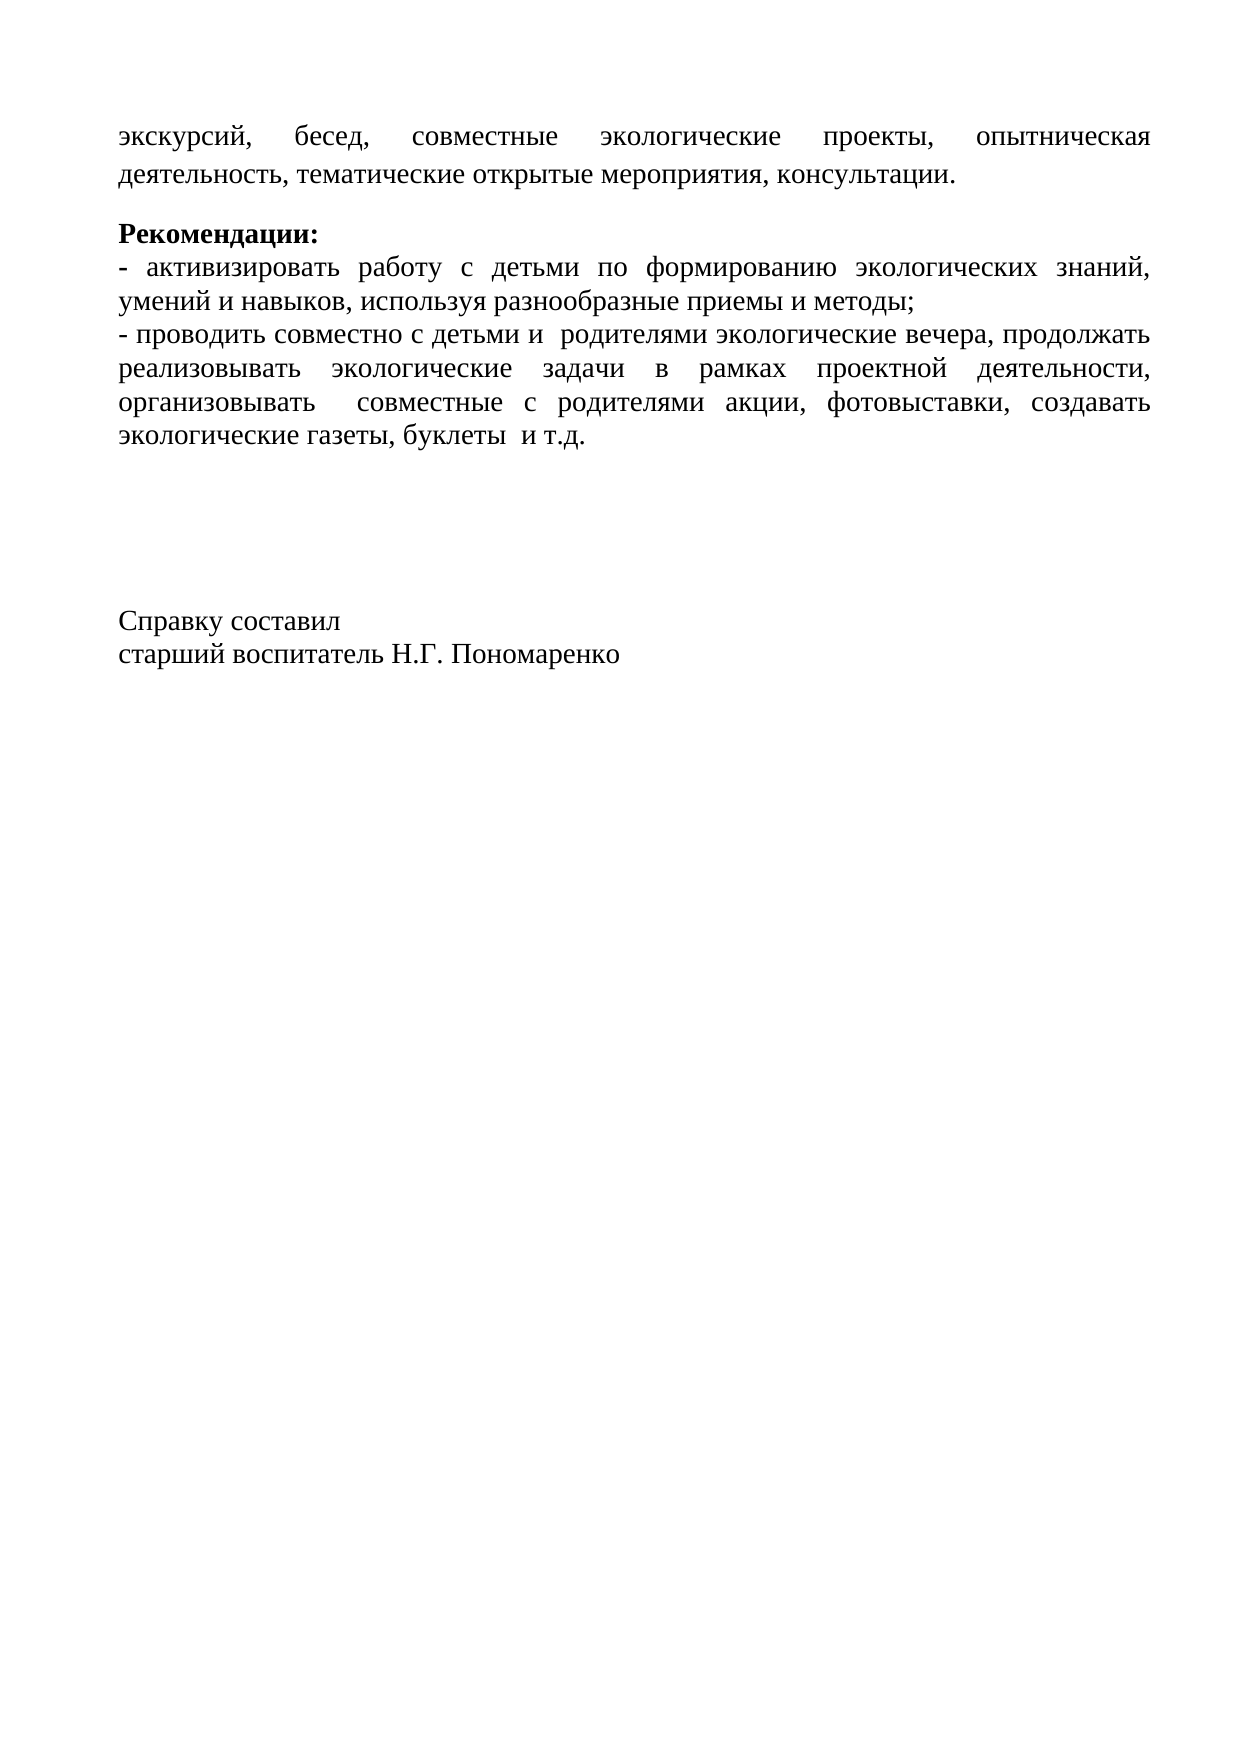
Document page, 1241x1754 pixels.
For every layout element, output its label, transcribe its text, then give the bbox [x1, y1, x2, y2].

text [118, 118, 1152, 190]
text Рекомендации: [118, 216, 1152, 249]
text - проводить совместно с детьми и родителями экологические вечера, продолжать реализовывать экологические задачи в рамках проектной деятельности, организовывать совместные с родителями акции, фотовыставки, создавать экологические газеты, буклеты и т.д. [118, 317, 1152, 451]
text старший воспитатель Н.Г. Пономаренко [118, 636, 1152, 670]
text - активизировать работу с детьми по формированию экологических знаний, умений и навыков, используя разнообразные приемы и методы; [118, 249, 1152, 317]
text Справку составил [118, 603, 1152, 636]
